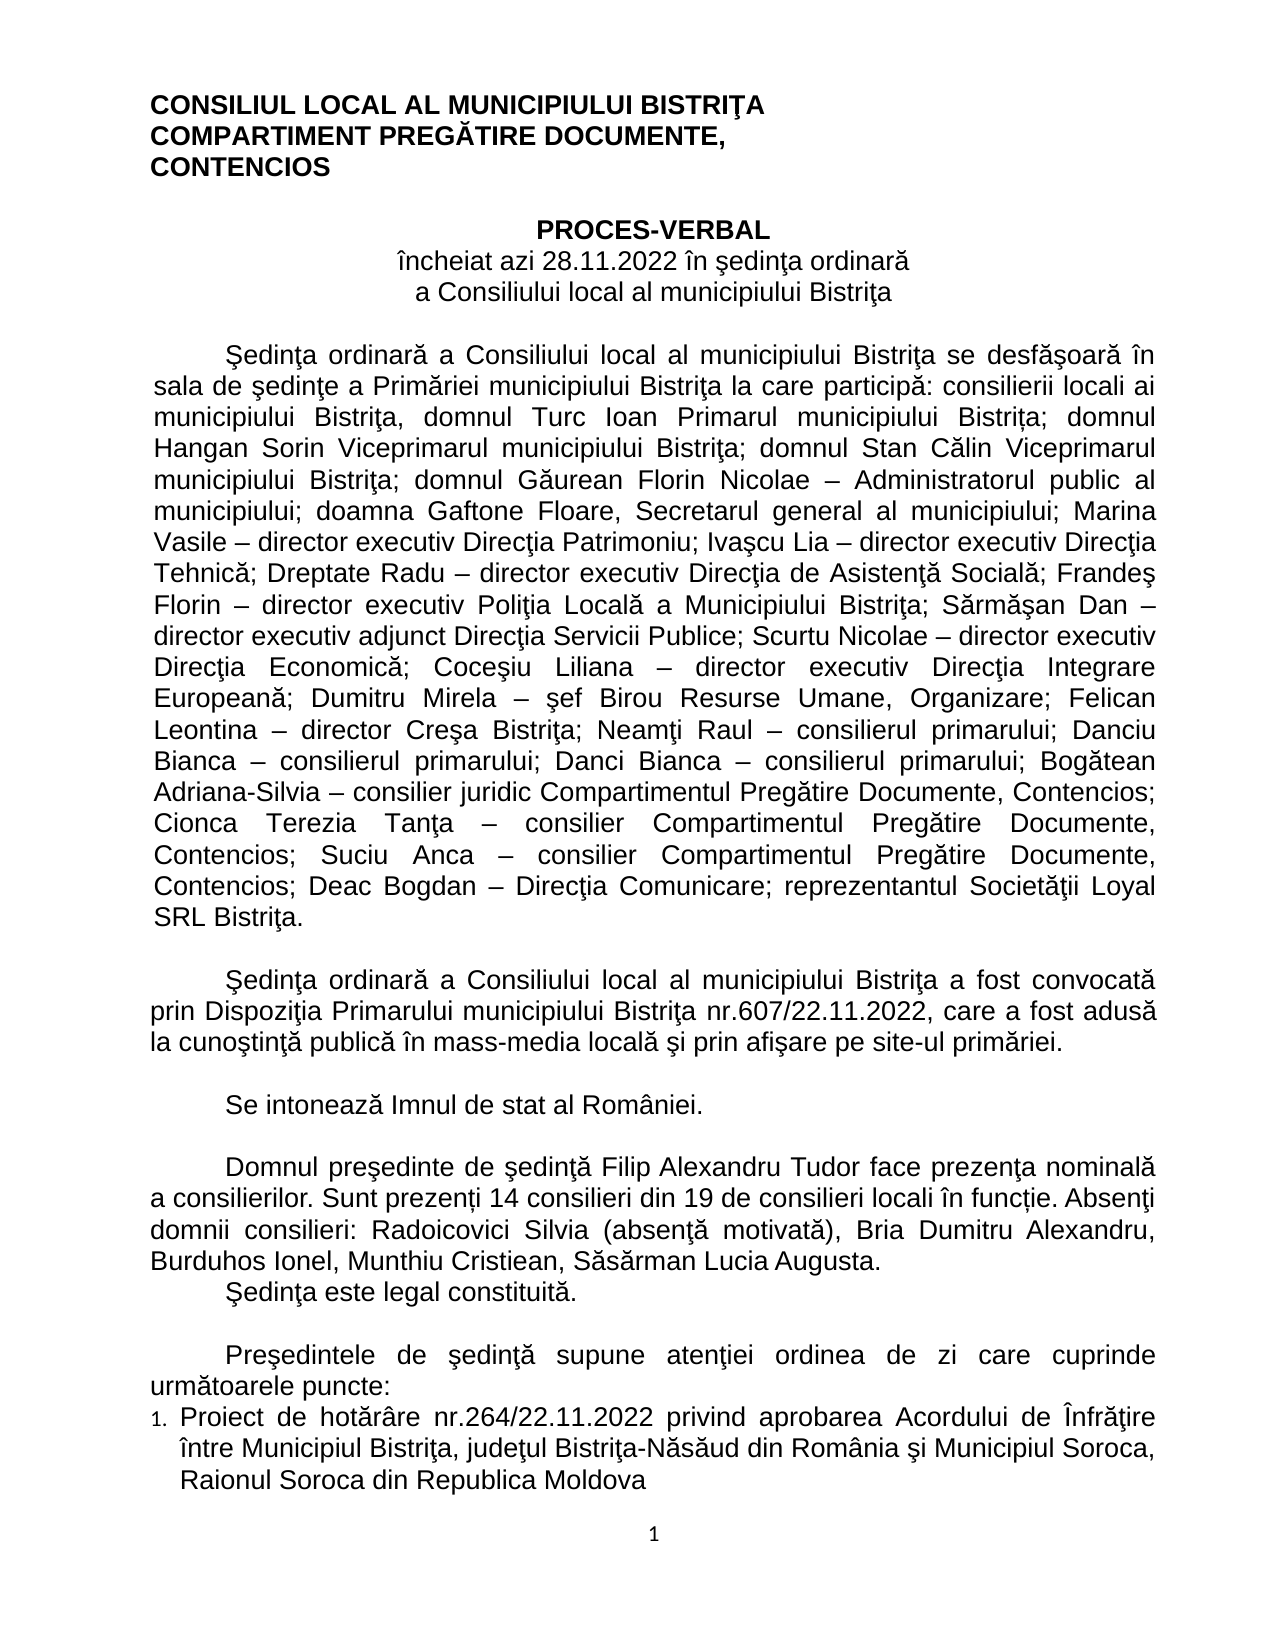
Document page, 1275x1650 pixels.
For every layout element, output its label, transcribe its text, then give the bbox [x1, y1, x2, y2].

text Se intonează Imnul de stat al României. [150, 1089, 1157, 1120]
text încheiat azi 28.11.2022 în şedinţa ordinară [150, 245, 1157, 276]
text a Consiliului local al municipiului Bistriţa [150, 276, 1157, 307]
text Domnul preşedinte de şedinţă Filip Alexandru Tudor face prezenţa nominală a consilierilor. Sunt prezenți 14 consilieri din 19 de consilieri locali în funcție. Absenţi domnii consilieri: Radoicovici Silvia (absenţă motivată), Bria Dumitru Alexandru, Burduhos Ionel, Munthiu Cristiean, Săsărman Lucia Augusta. [150, 1151, 1157, 1276]
text COMPARTIMENT PREGĂTIRE DOCUMENTE, [150, 120, 1157, 151]
text Şedinţa ordinară a Consiliului local al municipiului Bistriţa a fost convocată prin Dispoziţia Primarului municipiului Bistriţa nr.607/22.11.2022, care a fost adusă la cunoştinţă publică în mass-media locală şi prin afişare pe site-ul primăriei. [150, 964, 1157, 1057]
text PROCES-VERBAL [150, 214, 1157, 245]
text CONTENCIOS [150, 151, 1157, 182]
text CONSILIUL LOCAL AL MUNICIPIULUI BISTRIŢA [150, 89, 1157, 120]
text Şedinţa este legal constituită. [150, 1276, 1157, 1307]
list Preşedintele de şedinţă supune atenţiei ordinea de zi care cuprinde următoarele puncte: [150, 1339, 1157, 1401]
text Şedinţa ordinară a Consiliului local al municipiului Bistriţa se desfăşoară în sala de şedinţe a Primăriei municipiului Bistriţa la care participă: consilierii locali ai municipiului Bistriţa, domnul Turc Ioan Primarul municipiului Bistrița; domnul Hangan Sorin Viceprimarul municipiului Bistriţa; domnul Stan Călin Viceprimarul municipiului Bistriţa; domnul Găurean Florin Nicolae – Administratorul public al municipiului; doamna Gaftone Floare, Secretarul general al municipiului; Marina Vasile – director executiv Direcţia Patrimoniu; Ivaşcu Lia – director executiv Direcţia Tehnică; Dreptate Radu – director executiv Direcţia de Asistenţă Socială; Frandeş Florin – director executiv Poliţia Locală a Municipiului Bistriţa; Sărmăşan Dan – director executiv adjunct Direcţia Servicii Publice; Scurtu Nicolae – director executiv Direcţia Economică; Coceşiu Liliana – director executiv Direcţia Integrare Europeană; Dumitru Mirela – şef Birou Resurse Umane, Organizare; Felican Leontina – director Creşa Bistriţa; Neamţi Raul – consilierul primarului; Danciu Bianca – consilierul primarului; Danci Bianca – consilierul primarului; Bogătean Adriana-Silvia – consilier juridic Compartimentul Pregătire Documente, Contencios; Cionca Terezia Tanţa – consilier Compartimentul Pregătire Documente, Contencios; Suciu Anca – consilier Compartimentul Pregătire Documente, Contencios; Deac Bogdan – Direcţia Comunicare; reprezentantul Societăţii Loyal SRL Bistriţa. [153, 339, 1157, 932]
list Proiect de hotărâre nr.264/22.11.2022 privind aprobarea Acordului de Înfrăţire între Municipiul Bistriţa, judeţul Bistriţa-Năsăud din România şi Municipiul Soroca, Raionul Soroca din Republica Moldova [150, 1401, 1157, 1495]
